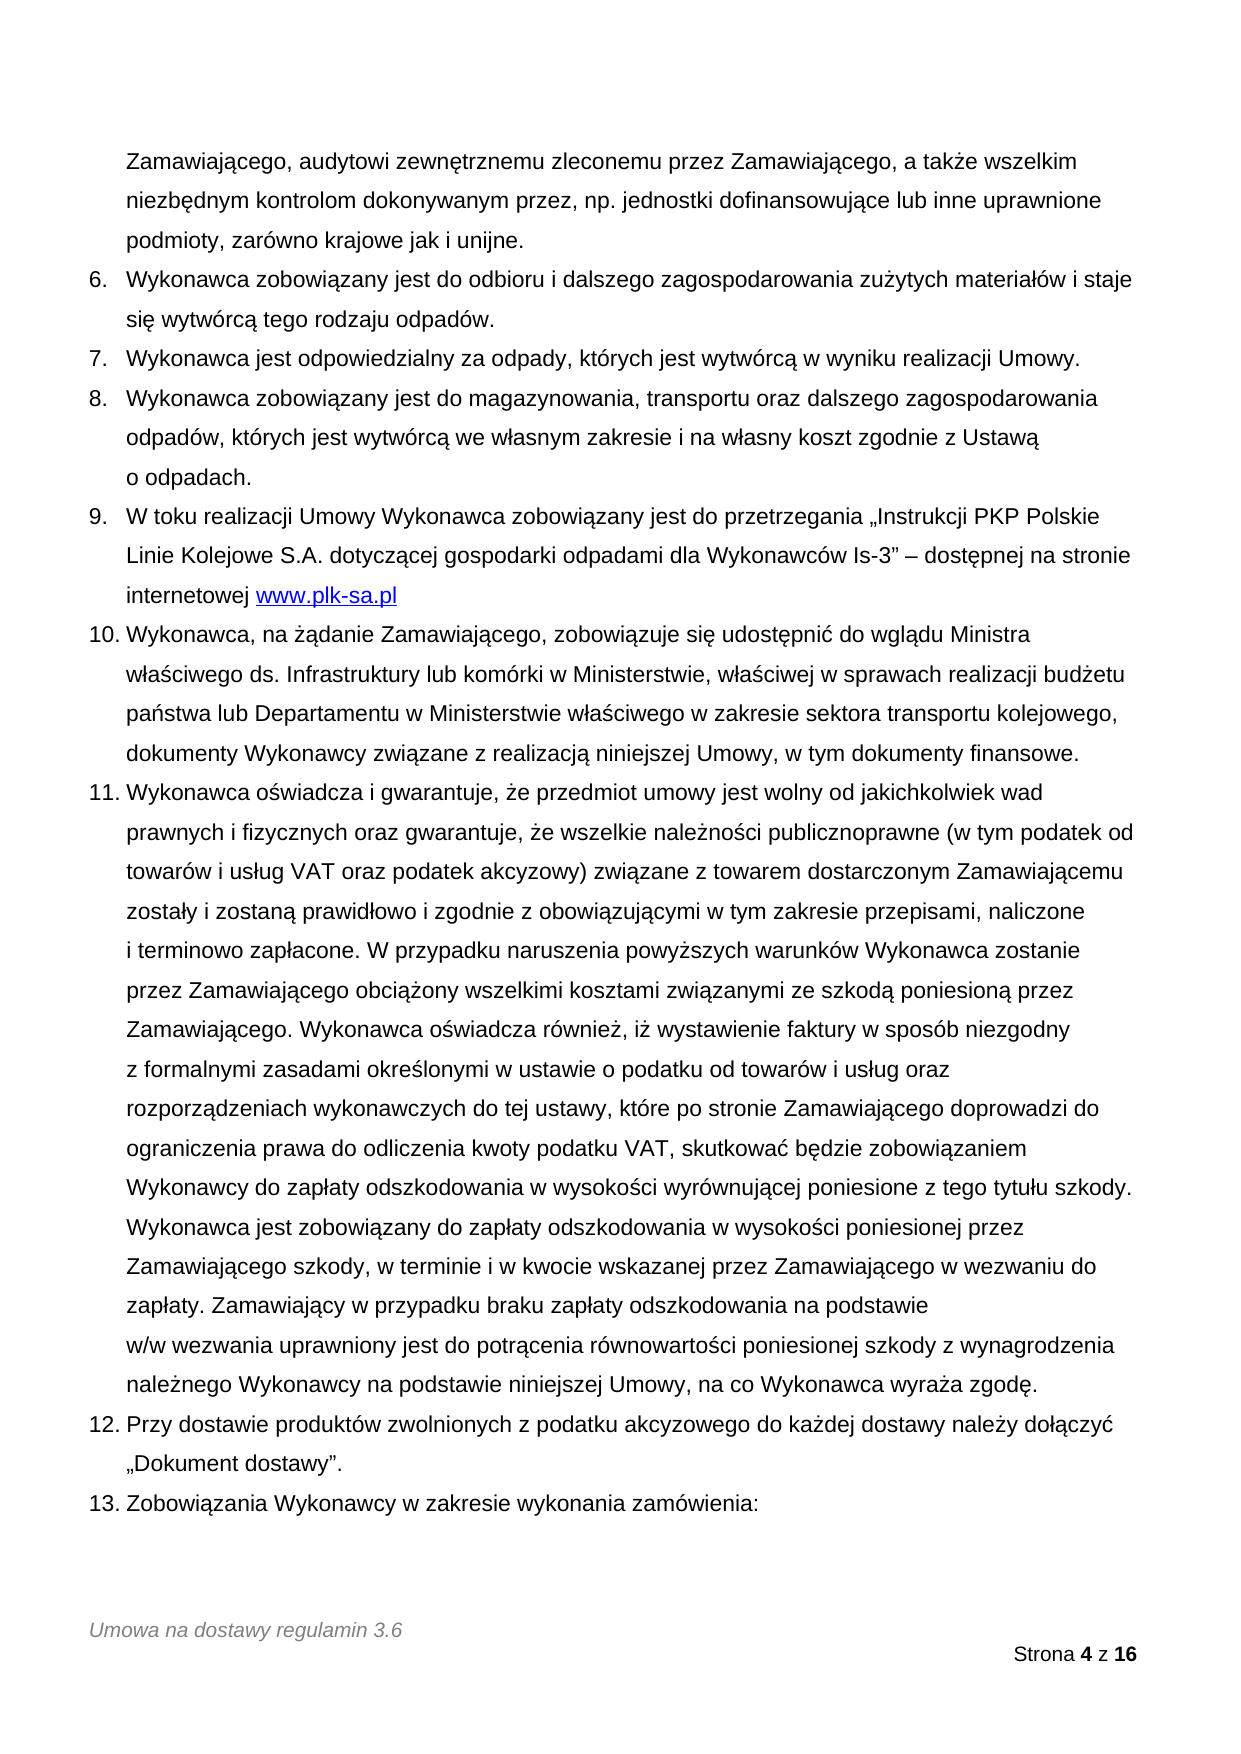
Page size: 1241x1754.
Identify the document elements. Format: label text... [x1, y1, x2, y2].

list Wykonawca zobowiązany jest do odbioru i dalszego zagospodarowania zużytych materiałów i staje się wytwórcą tego rodzaju odpadów. [89, 266, 1137, 332]
text i terminowo zapłacone. W przypadku naruszenia powyższych warunków Wykonawca zostanie przez Zamawiającego obciążony wszelkimi kosztami związanymi ze szkodą poniesioną przez Zamawiającego. Wykonawca oświadcza również, iż wystawienie faktury w sposób niezgodny [126, 937, 1137, 1042]
list Wykonawca oświadcza i gwarantuje, że przedmiot umowy jest wolny od jakichkolwiek wad prawnych i fizycznych oraz gwarantuje, że wszelkie należności publicznoprawne (w tym podatek od towarów i usług VAT oraz podatek akcyzowy) związane z towarem dostarczonym Zamawiającemu zostały i zostaną prawidłowo i zgodnie z obowiązującymi w tym zakresie przepisami, naliczone [89, 779, 1137, 924]
list Przy dostawie produktów zwolnionych z podatku akcyzowego do każdej dostawy należy dołączyć „Dokument dostawy”. [89, 1411, 1137, 1477]
list Wykonawca, na żądanie Zamawiającego, zobowiązuje się udostępnić do wglądu Ministra właściwego ds. Infrastruktury lub komórki w Ministerstwie, właściwej w sprawach realizacji budżetu państwa lub Departamentu w Ministerstwie właściwego w zakresie sektora transportu kolejowego, dokumenty Wykonawcy związane z realizacją niniejszej Umowy, w tym dokumenty finansowe. [89, 621, 1137, 766]
text z formalnymi zasadami określonymi w ustawie o podatku od towarów i usług oraz rozporządzeniach wykonawczych do tej ustawy, które po stronie Zamawiającego doprowadzi do ograniczenia prawa do odliczenia kwoty podatku VAT, skutkować będzie zobowiązaniem Wykonawcy do zapłaty odszkodowania w wysokości wyrównującej poniesione z tego tytułu szkody. Wykonawca jest zobowiązany do zapłaty odszkodowania w wysokości poniesionej przez Zamawiającego szkody, w terminie i w kwocie wskazanej przez Zamawiającego w wezwaniu do zapłaty. Zamawiający w przypadku braku zapłaty odszkodowania na podstawie [126, 1056, 1137, 1319]
list Wykonawca zobowiązany jest do magazynowania, transportu oraz dalszego zagospodarowania odpadów, których jest wytwórcą we własnym zakresie i na własny koszt zgodnie z Ustawą o odpadach. [89, 384, 1137, 490]
list W toku realizacji Umowy Wykonawca zobowiązany jest do przetrzegania „Instrukcji PKP Polskie Linie Kolejowe S.A. dotyczącej gospodarki odpadami dla Wykonawców Is-3” – dostępnej na stronie internetowej www.plk-sa.pl [89, 503, 1137, 608]
list Wykonawca jest odpowiedzialny za odpady, których jest wytwórcą w wyniku realizacji Umowy. [89, 345, 1137, 371]
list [89, 148, 1137, 253]
text w/w wezwania uprawniony jest do potrącenia równowartości poniesionej szkody z wynagrodzenia należnego Wykonawcy na podstawie niniejszej Umowy, na co Wykonawca wyraża zgodę. [126, 1332, 1137, 1398]
list Zobowiązania Wykonawcy w zakresie wykonania zamówienia: [89, 1490, 1137, 1516]
